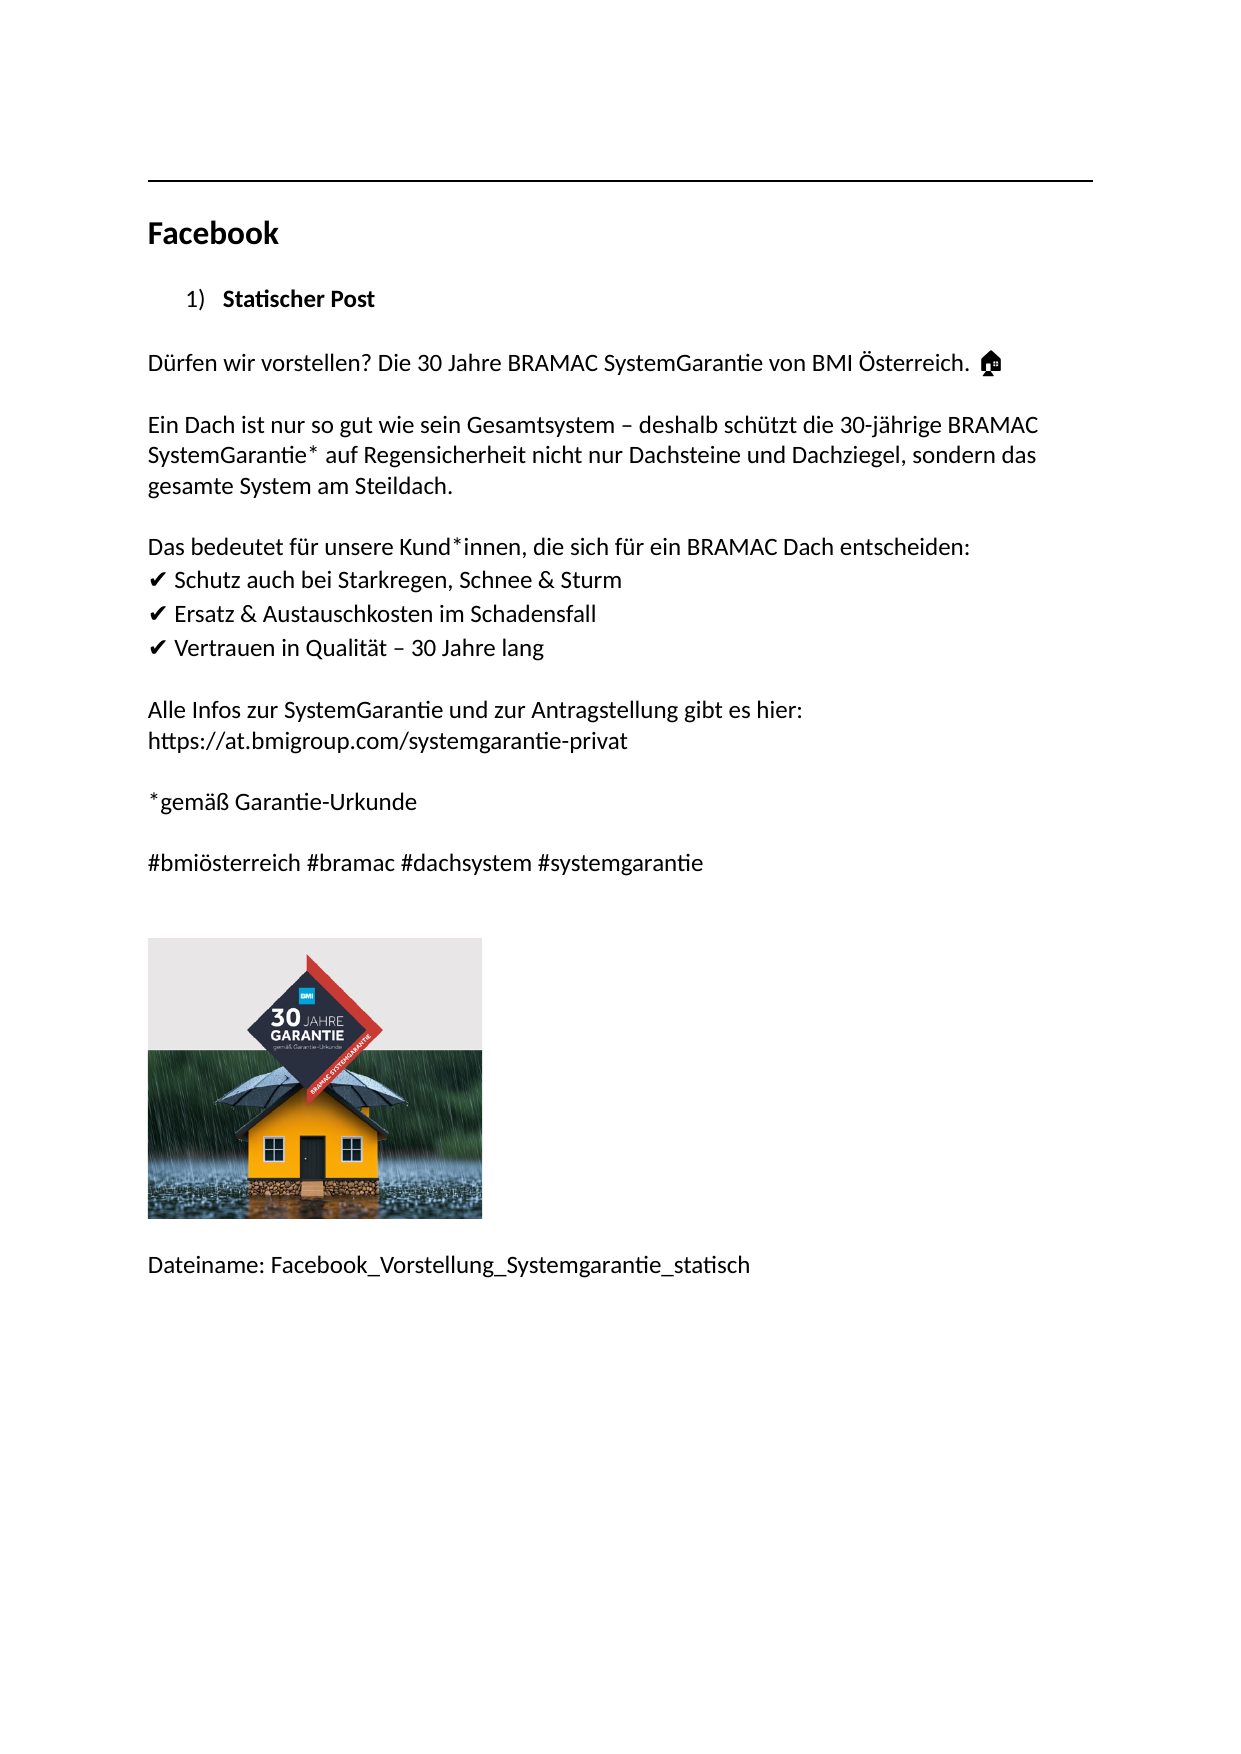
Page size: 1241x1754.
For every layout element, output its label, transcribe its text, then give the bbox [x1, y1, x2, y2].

text Dürfen wir vorstellen? Die 30 Jahre BRAMAC SystemGarantie von BMI Österreich. 🏠 [148, 344, 1093, 379]
list Statischer Post [185, 283, 1093, 314]
text ✔️ Vertrauen in Qualität – 30 Jahre lang [148, 630, 1093, 664]
text Das bedeutet für unsere Kund*innen, die sich für ein BRAMAC Dach entscheiden: [148, 531, 1093, 562]
picture [147, 938, 483, 1219]
text Ein Dach ist nur so gut wie sein Gesamtsystem – deshalb schützt die 30-jährige BRAMAC SystemGarantie* auf Regensicherheit nicht nur Dachsteine und Dachziegel, sondern das gesamte System am Steildach. [148, 409, 1093, 501]
text Facebook [148, 212, 1093, 253]
text Alle Infos zur SystemGarantie und zur Antragstellung gibt es hier: [148, 694, 1093, 725]
text *gemäß Garantie-Urkunde [148, 786, 1093, 817]
text ✔️ Schutz auch bei Starkregen, Schnee & Sturm [148, 562, 1093, 596]
text Dateiname: Facebook_Vorstellung_Systemgarantie_statisch [148, 1249, 1093, 1279]
text #bmiösterreich #bramac #dachsystem #systemgarantie [148, 847, 1093, 878]
text ✔️ Ersatz & Austauschkosten im Schadensfall [148, 596, 1093, 630]
text https://at.bmigroup.com/systemgarantie-privat [148, 725, 1093, 756]
